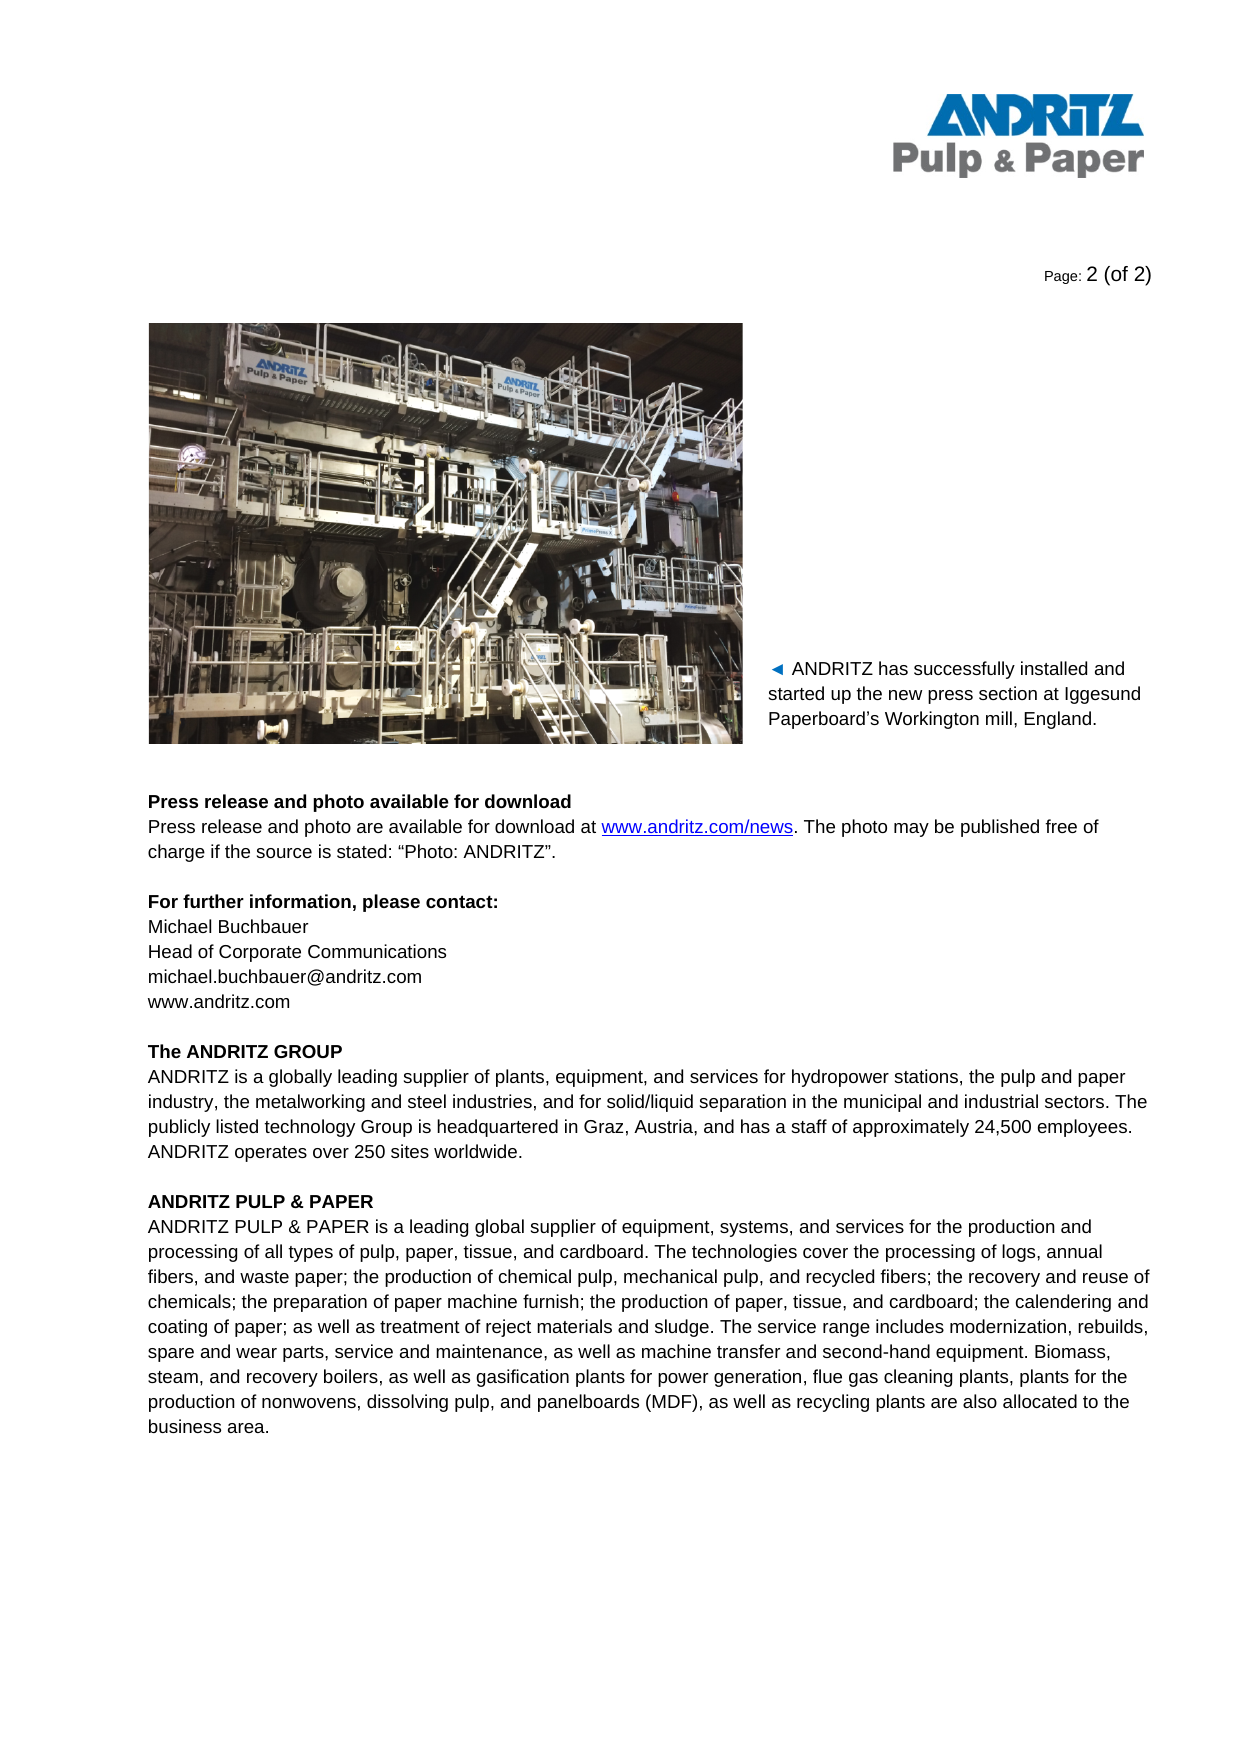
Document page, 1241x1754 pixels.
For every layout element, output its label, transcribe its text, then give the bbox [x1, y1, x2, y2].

text michael.buchbauer@andritz.com [148, 964, 1152, 989]
text Michael Buchbauer [148, 914, 1152, 939]
text ANDRITZ PULP & PAPER is a leading global supplier of equipment, systems, and services for the production and processing of all types of pulp, paper, tissue, and cardboard. The technologies cover the processing of logs, annual fibers, and waste paper; the production of chemical pulp, mechanical pulp, and recycled fibers; the recovery and reuse of chemicals; the preparation of paper machine furnish; the production of paper, tissue, and cardboard; the calendering and coating of paper; as well as treatment of reject materials and sludge. The service range includes modernization, rebuilds, spare and wear parts, service and maintenance, as well as machine transfer and second-hand equipment. Biomass, steam, and recovery boilers, as well as gasification plants for power generation, flue gas cleaning plants, plants for the production of nonwovens, dissolving pulp, and panelboards (MDF), as well as recycling plants are also allocated to the business area. [148, 1214, 1152, 1439]
picture [148, 323, 743, 744]
text ◄ ANDRITZ has successfully installed and started up the new press section at Iggesund Paperboardʼs Workington mill, England. [768, 655, 1152, 730]
text Press release and photo available for download [148, 789, 1144, 814]
text ANDRITZ is a globally leading supplier of plants, equipment, and services for hydropower stations, the pulp and paper industry, the metalworking and steel industries, and for solid/liquid separation in the municipal and industrial sectors. The publicly listed technology Group is headquartered in Graz, Austria, and has a staff of approximately 24,500 employees. ANDRITZ operates over 250 sites worldwide. [148, 1064, 1152, 1164]
text Head of Corporate Communications [148, 939, 1152, 964]
text ANDRITZ PULP & PAPER [148, 1189, 1152, 1214]
text For further information, please contact: [148, 889, 1144, 914]
text Press release and photo are available for download at www.andritz.com/news. The photo may be published free of charge if the source is stated: “Photo: ANDRITZ”. [148, 814, 1144, 864]
picture [893, 94, 1144, 178]
text The ANDRITZ GROUP [148, 1039, 1152, 1064]
text www.andritz.com [148, 989, 1152, 1014]
